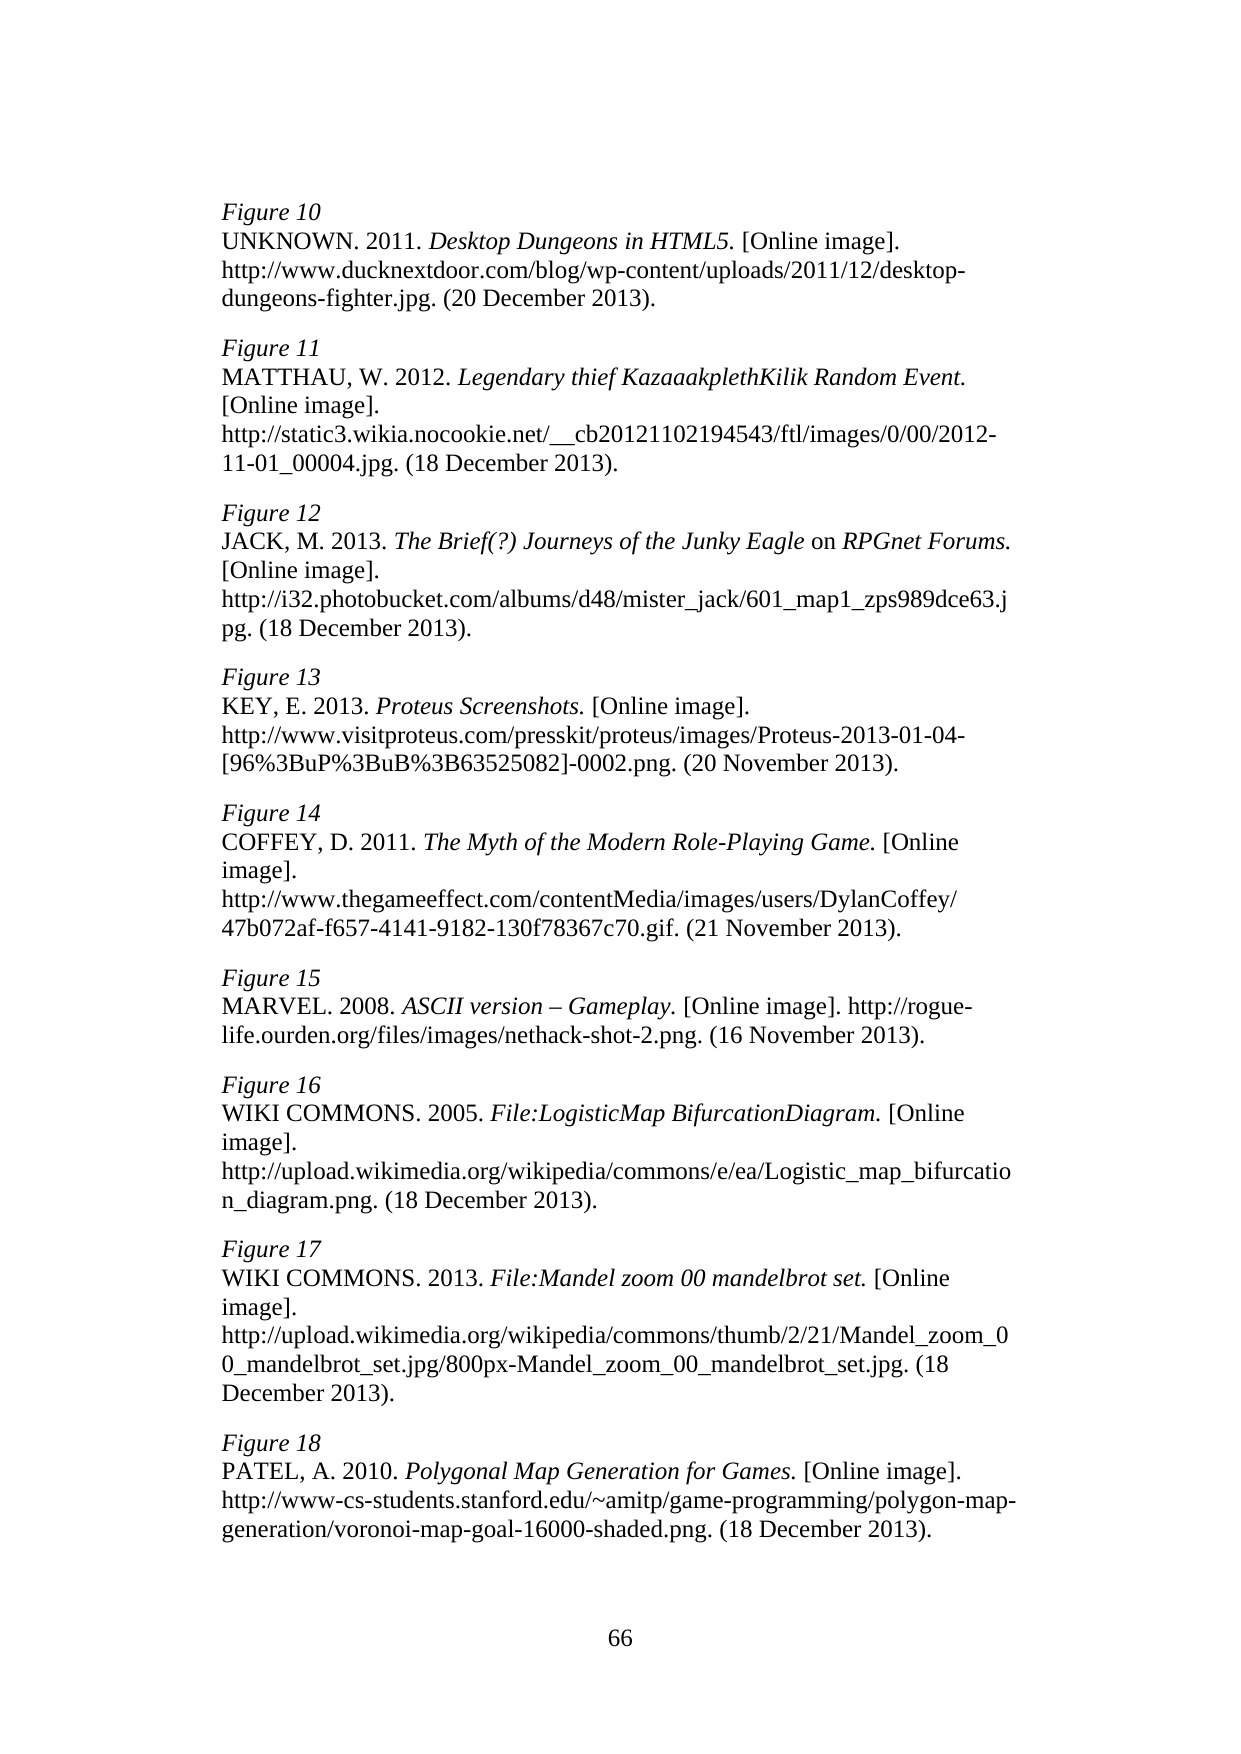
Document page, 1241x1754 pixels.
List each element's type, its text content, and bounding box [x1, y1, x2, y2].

text Figure 15 [221, 963, 1019, 991]
text Figure 17 [221, 1234, 1019, 1263]
text MARVEL. 2008. ASCII version – Gameplay. [Online image]. http://rogue-life.ourden.org/files/images/nethack-shot-2.png. (16 November 2013). [221, 991, 1019, 1049]
text KEY, E. 2013. Proteus Screenshots. [Online image]. http://www.visitproteus.com/presskit/proteus/images/Proteus-2013-01-04-[96%3BuP%3BuB%3B63525082]-0002.png. (20 November 2013). [221, 691, 1019, 777]
text PATEL, A. 2010. Polygonal Map Generation for Games. [Online image]. http://www-cs-students.stanford.edu/~amitp/game-programming/polygon-map-generation/voronoi-map-goal-16000-shaded.png. (18 December 2013). [221, 1456, 1019, 1543]
text Figure 10 [221, 197, 1019, 226]
text Figure 12 [221, 498, 1019, 526]
text Figure 16 [221, 1070, 1019, 1098]
text Figure 11 [221, 333, 1019, 362]
text JACK, M. 2013. The Brief(?) Journeys of the Junky Eagle on RPGnet Forums. [Online image]. http://i32.photobucket.com/albums/d48/mister_jack/601_map1_zps989dce63.jpg. (18 December 2013). [221, 526, 1019, 641]
text COFFEY, D. 2011. The Myth of the Modern Role-Playing Game. [Online image]. http://www.thegameeffect.com/contentMedia/images/users/DylanCoffey/47b072af-f657-4141-9182-130f78367c70.gif. (21 November 2013). [221, 827, 1019, 942]
text WIKI COMMONS. 2005. File:LogisticMap BifurcationDiagram. [Online image]. http://upload.wikimedia.org/wikipedia/commons/e/ea/Logistic_map_bifurcation_diagram.png. (18 December 2013). [221, 1098, 1019, 1213]
text Figure 13 [221, 662, 1019, 691]
text MATTHAU, W. 2012. Legendary thief KazaaakplethKilik Random Event. [Online image]. http://static3.wikia.nocookie.net/__cb20121102194543/ftl/images/0/00/2012-11-01_00004.jpg. (18 December 2013). [221, 362, 1019, 477]
text WIKI COMMONS. 2013. File:Mandel zoom 00 mandelbrot set. [Online image]. http://upload.wikimedia.org/wikipedia/commons/thumb/2/21/Mandel_zoom_00_mandelbrot_set.jpg/800px-Mandel_zoom_00_mandelbrot_set.jpg. (18 December 2013). [221, 1263, 1019, 1407]
text Figure 18 [221, 1428, 1019, 1456]
text UNKNOWN. 2011. Desktop Dungeons in HTML5. [Online image]. http://www.ducknextdoor.com/blog/wp-content/uploads/2011/12/desktop-dungeons-fighter.jpg. (20 December 2013). [221, 226, 1019, 312]
text Figure 14 [221, 798, 1019, 827]
